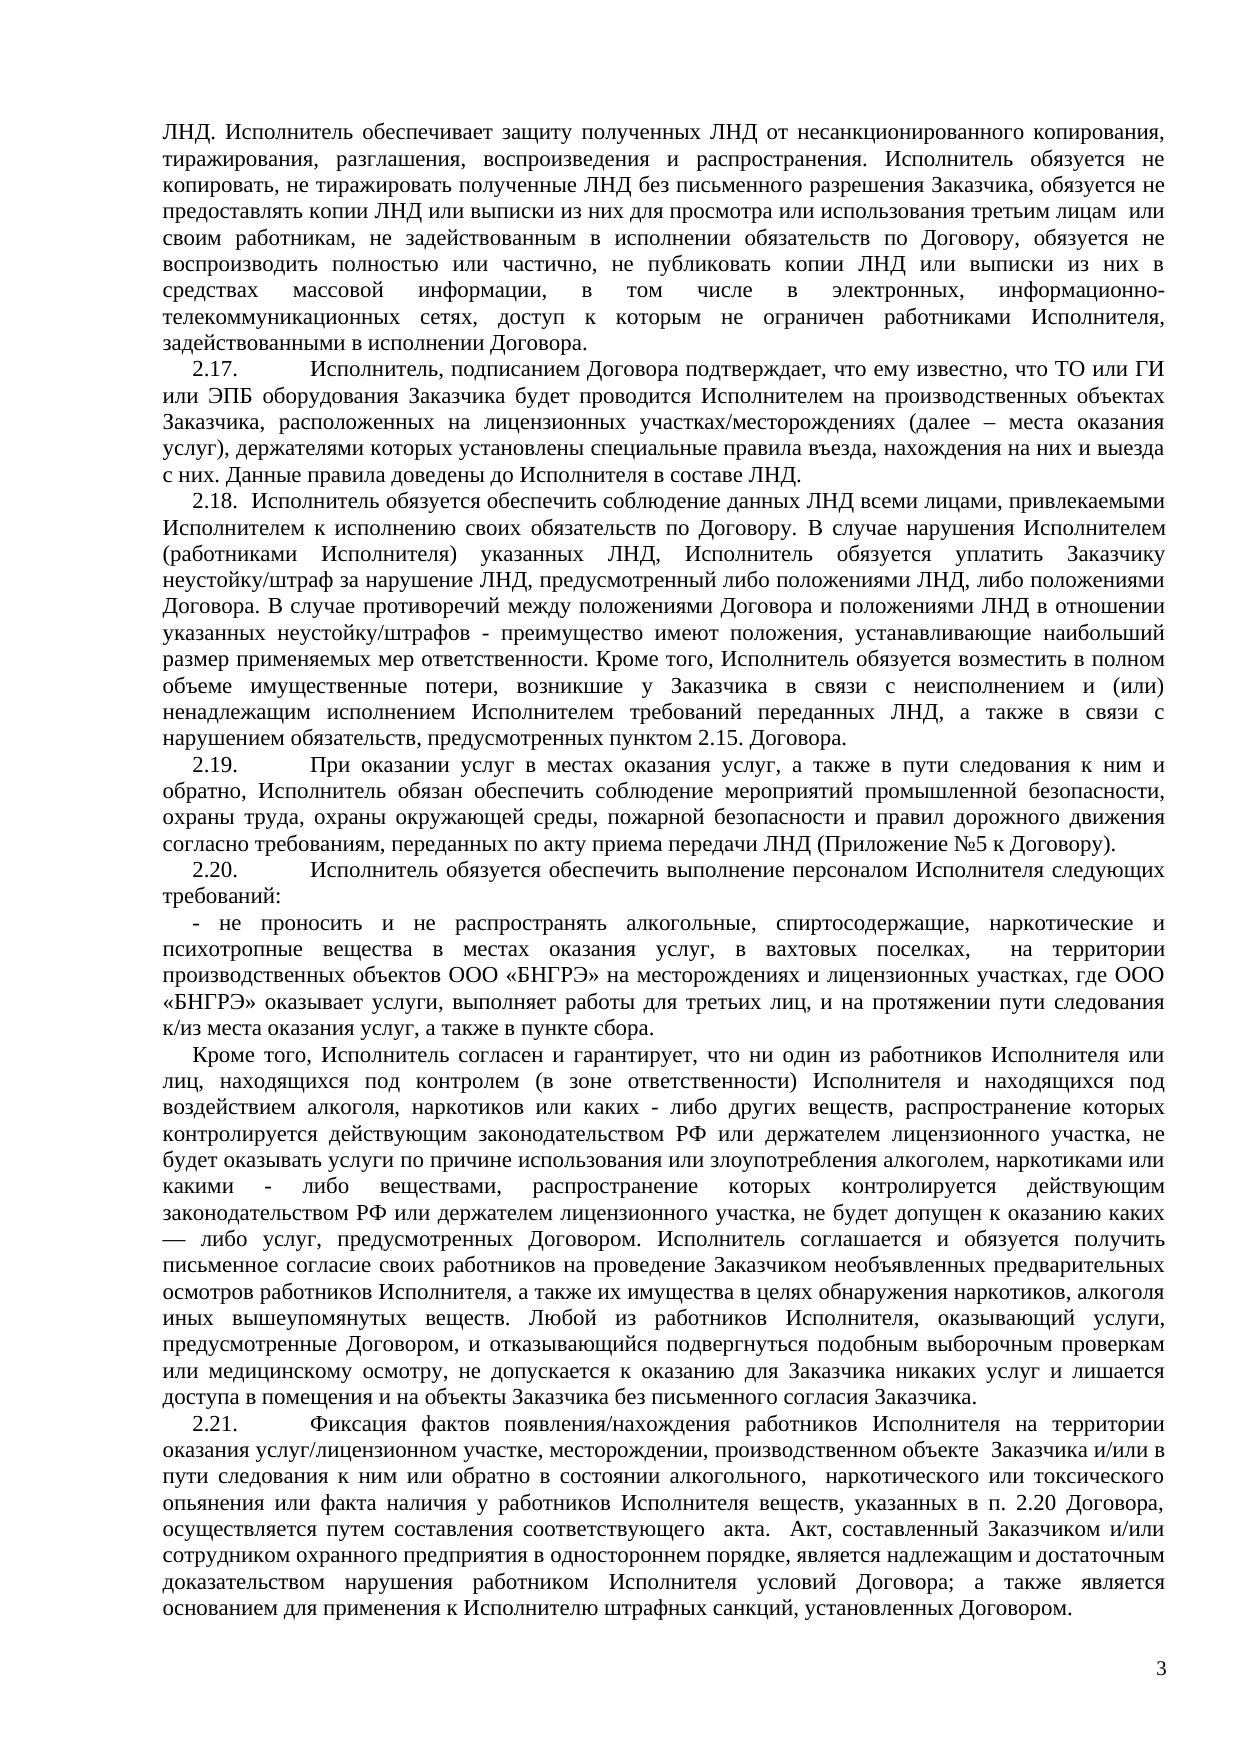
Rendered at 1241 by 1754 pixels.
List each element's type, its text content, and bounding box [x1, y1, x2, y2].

text - не проносить и не распространять алкогольные, спиртосодержащие, наркотические и психотропные вещества в местах оказания услуг, в вахтовых поселках, на территории производственных объектов ООО «БНГРЭ» на месторождениях и лицензионных участках, где ООО «БНГРЭ» оказывает услуги, выполняет работы для третьих лиц, и на протяжении пути следования к/из места оказания услуг, а также в пункте сбора. [162, 909, 1167, 1041]
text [162, 118, 1167, 355]
list Исполнитель, подписанием Договора подтверждает, что ему известно, что ТО или ГИ или ЭПБ оборудования Заказчика будет проводится Исполнителем на производственных объектах Заказчика, расположенных на лицензионных участках/месторождениях (далее – места оказания услуг), держателями которых установлены специальные правила въезда, нахождения на них и выезда с них. Данные правила доведены до Исполнителя в составе ЛНД. [162, 355, 1167, 487]
list Фиксация фактов появления/нахождения работников Исполнителя на территории оказания услуг/лицензионном участке, месторождении, производственном объекте Заказчика и/или в пути следования к ним или обратно в состоянии алкогольного, наркотического или токсического опьянения или факта наличия у работников Исполнителя веществ, указанных в п. 2.20 Договора, осуществляется путем составления соответствующего акта. Акт, составленный Заказчиком и/или сотрудником охранного предприятия в одностороннем порядке, является надлежащим и достаточным доказательством нарушения работником Исполнителя условий Договора; а также является основанием для применения к Исполнителю штрафных санкций, установленных Договором. [162, 1409, 1167, 1620]
list При оказании услуг в местах оказания услуг, а также в пути следования к ним и обратно, Исполнитель обязан обеспечить соблюдение мероприятий промышленной безопасности, охраны труда, охраны окружающей среды, пожарной безопасности и правил дорожного движения согласно требованиям, переданных по акту приема передачи ЛНД (Приложение №5 к Договору). [162, 751, 1167, 856]
list Исполнитель обязуется обеспечить выполнение персоналом Исполнителя следующих требований: [162, 856, 1167, 909]
text Кроме того, Исполнитель согласен и гарантирует, что ни один из работников Исполнителя или лиц, находящихся под контролем (в зоне ответственности) Исполнителя и находящихся под воздействием алкоголя, наркотиков или каких - либо других веществ, распространение которых контролируется действующим законодательством РФ или держателем лицензионного участка, не будет оказывать услуги по причине использования или злоупотребления алкоголем, наркотиками или какими - либо веществами, распространение которых контролируется действующим законодательством РФ или держателем лицензионного участка, не будет допущен к оказанию каких — либо услуг, предусмотренных Договором. Исполнитель соглашается и обязуется получить письменное согласие своих работников на проведение Заказчиком необъявленных предварительных осмотров работников Исполнителя, а также их имущества в целях обнаружения наркотиков, алкоголя иных вышеупомянутых веществ. Любой из работников Исполнителя, оказывающий услуги, предусмотренные Договором, и отказывающийся подвергнуться подобным выборочным проверкам или медицинскому осмотру, не допускается к оказанию для Заказчика никаких услуг и лишается доступа в помещения и на объекты Заказчика без письменного согласия Заказчика. [162, 1041, 1167, 1409]
list Исполнитель обязуется обеспечить соблюдение данных ЛНД всеми лицами, привлекаемыми Исполнителем к исполнению своих обязательств по Договору. В случае нарушения Исполнителем (работниками Исполнителя) указанных ЛНД, Исполнитель обязуется уплатить Заказчику неустойку/штраф за нарушение ЛНД, предусмотренный либо положениями ЛНД, либо положениями Договора. В случае противоречий между положениями Договора и положениями ЛНД в отношении указанных неустойку/штрафов - преимущество имеют положения, устанавливающие наибольший размер применяемых мер ответственности. Кроме того, Исполнитель обязуется возместить в полном объеме имущественные потери, возникшие у Заказчика в связи с неисполнением и (или) ненадлежащим исполнением Исполнителем требований переданных ЛНД, а также в связи с нарушением обязательств, предусмотренных пунктом 2.15. Договора. [162, 487, 1167, 751]
